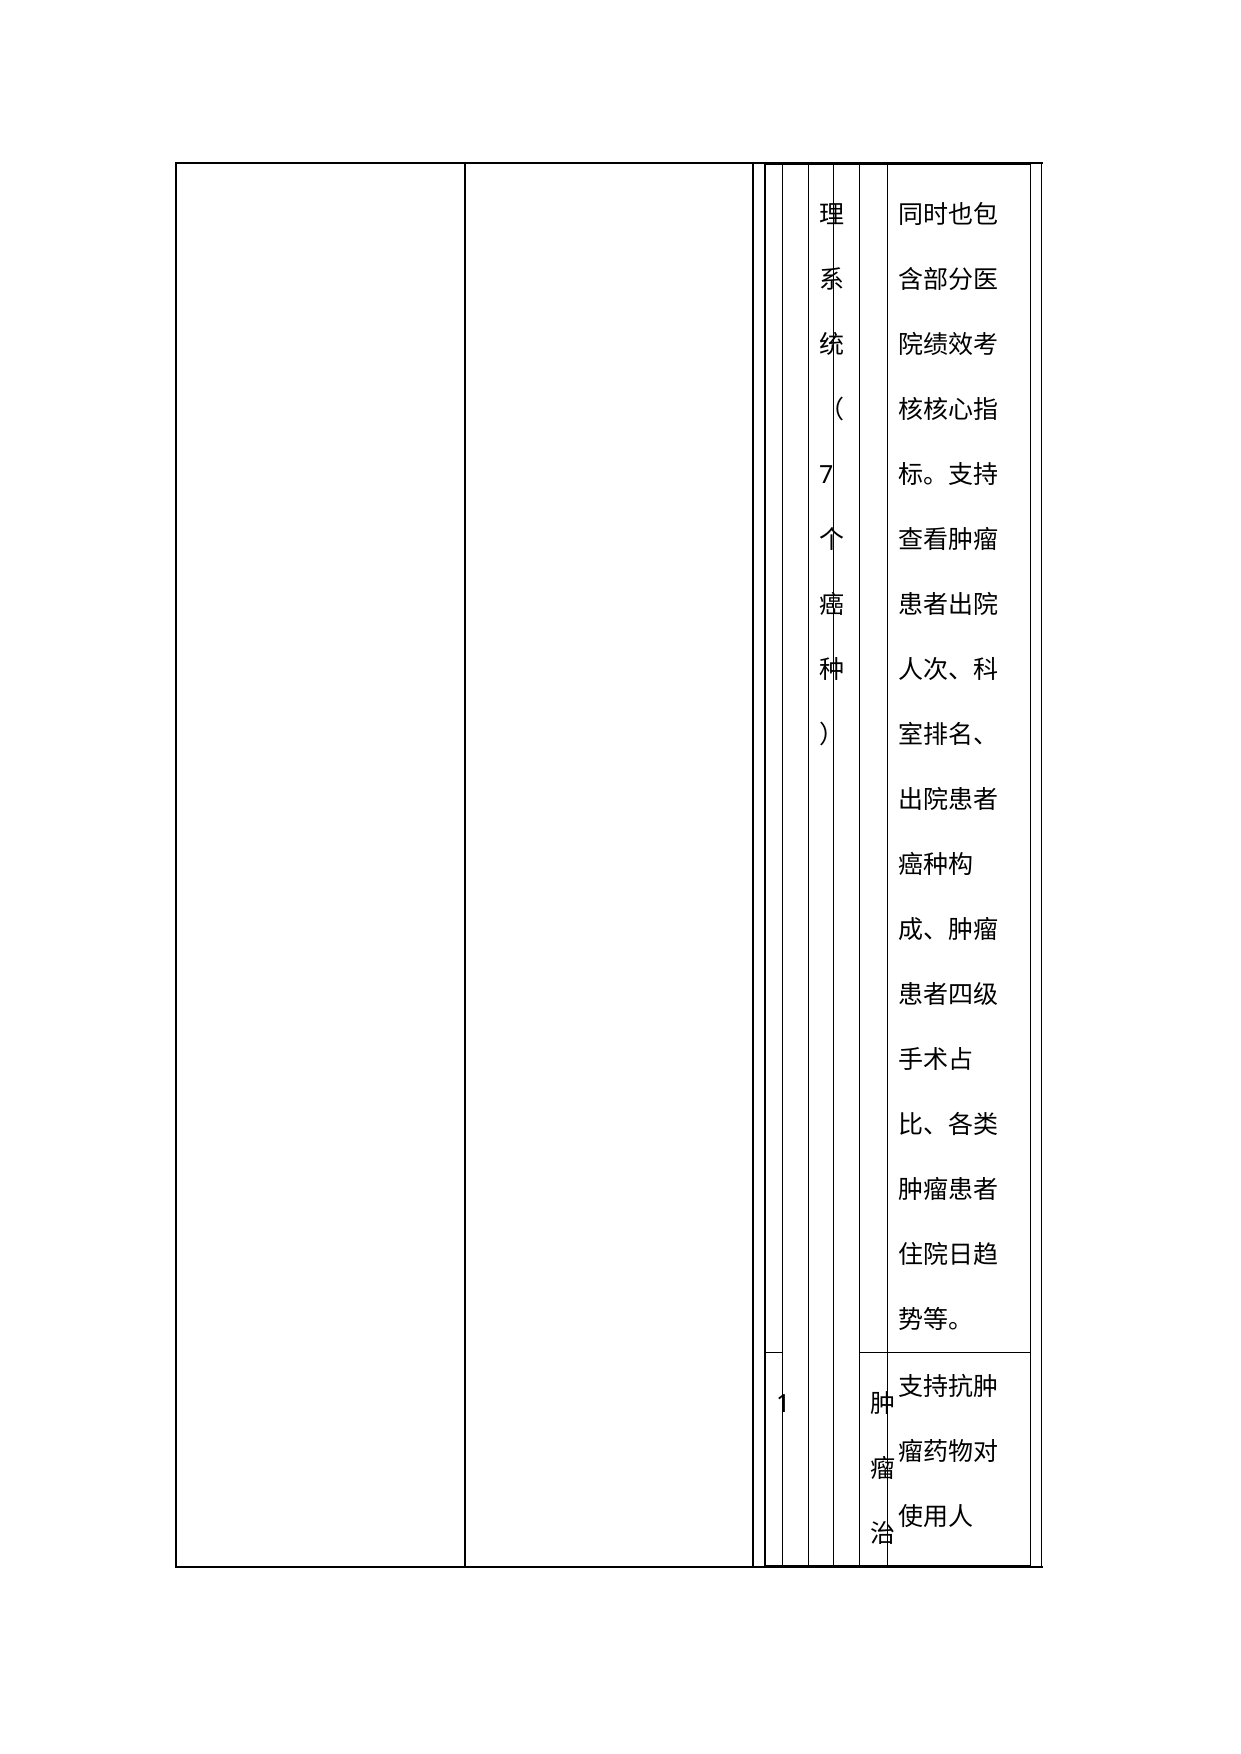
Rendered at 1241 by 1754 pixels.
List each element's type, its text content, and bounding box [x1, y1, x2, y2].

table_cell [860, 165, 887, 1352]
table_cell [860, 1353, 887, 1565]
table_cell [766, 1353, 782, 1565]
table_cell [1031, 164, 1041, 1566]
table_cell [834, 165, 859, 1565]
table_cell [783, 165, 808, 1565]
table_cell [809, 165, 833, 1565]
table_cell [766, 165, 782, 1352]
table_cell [888, 165, 1030, 1352]
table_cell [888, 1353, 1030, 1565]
table_cell [466, 164, 752, 1566]
table_cell 1 [177, 164, 464, 1566]
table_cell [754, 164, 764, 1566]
